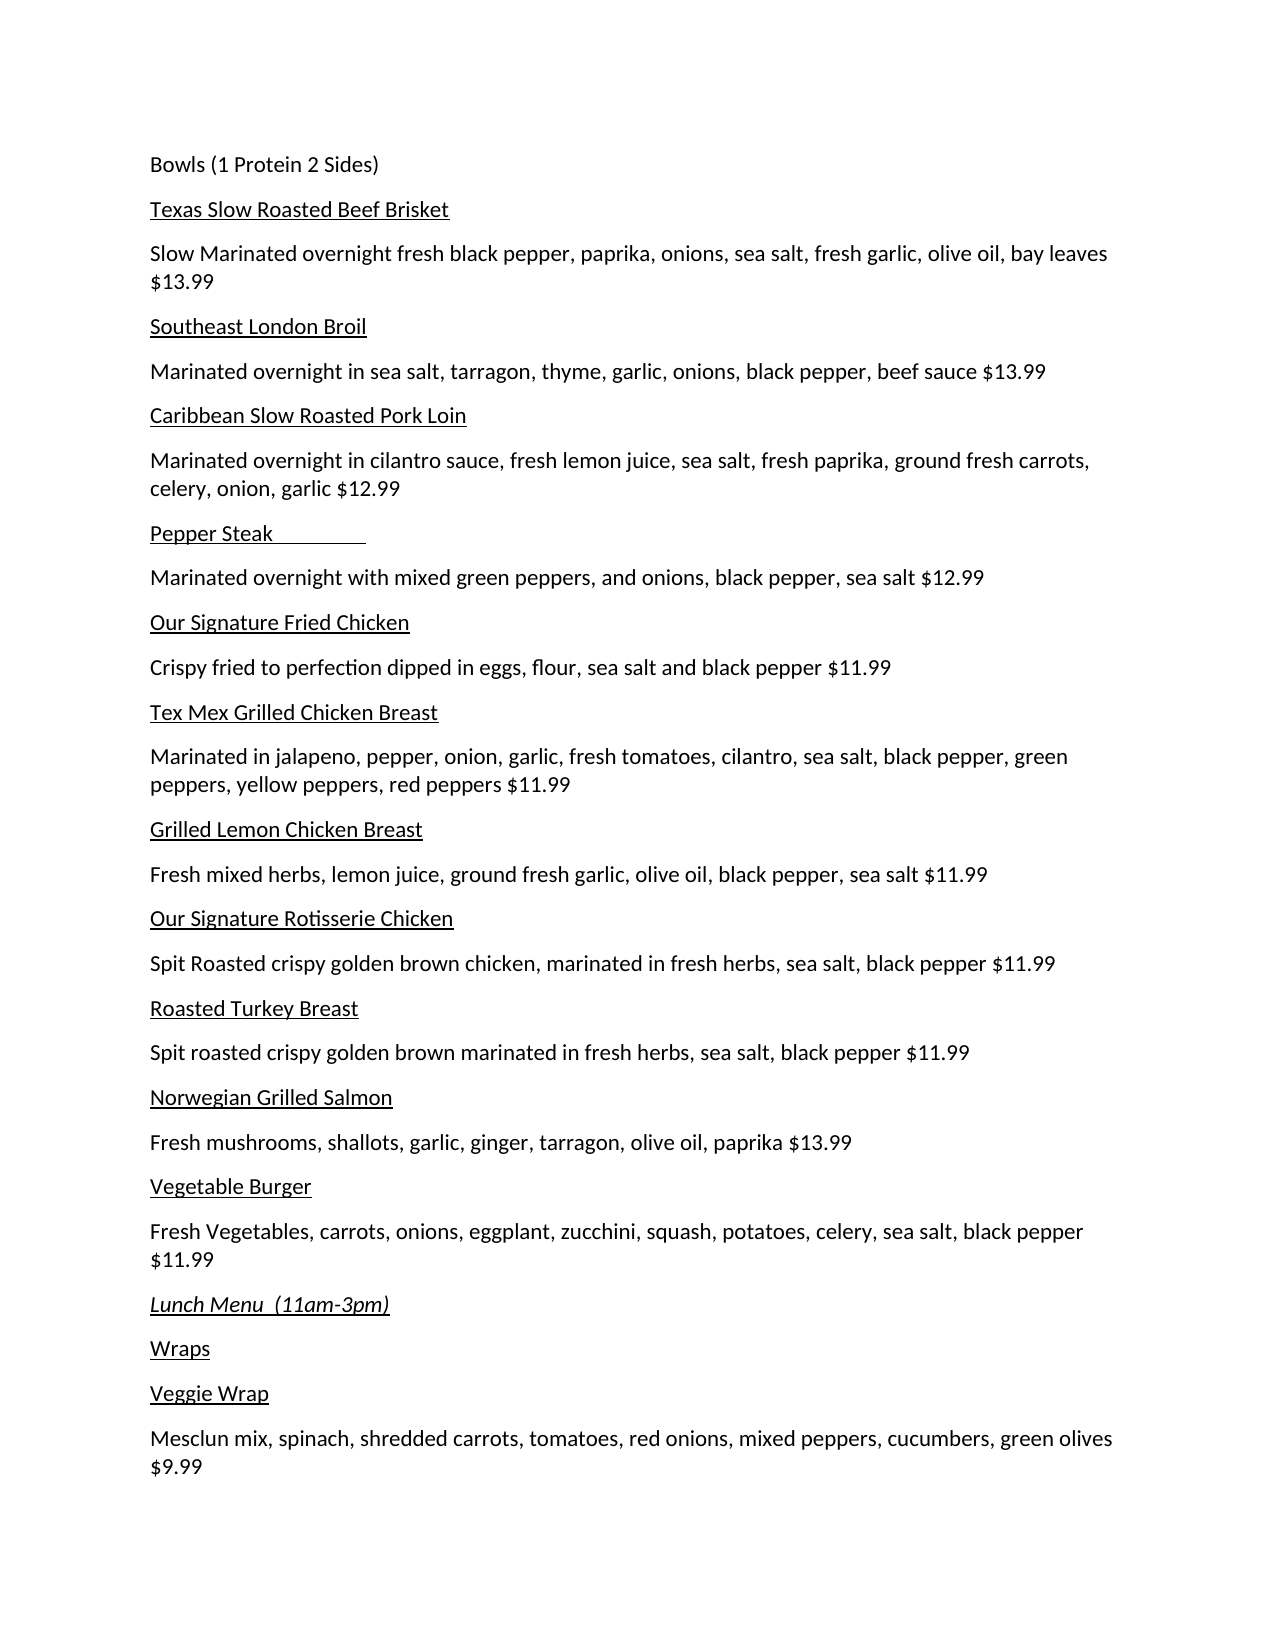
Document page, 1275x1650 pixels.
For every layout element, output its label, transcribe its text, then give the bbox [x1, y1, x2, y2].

text Bowls (1 Protein 2 Sides) [150, 150, 1125, 178]
text Caribbean Slow Roasted Pork Loin [150, 401, 1125, 429]
text Our Signature Fried Chicken [150, 608, 1125, 636]
text Grilled Lemon Chicken Breast [150, 815, 1125, 843]
text Marinated overnight with mixed green peppers, and onions, black pepper, sea salt $12.99 [150, 563, 1125, 592]
text Marinated in jalapeno, pepper, onion, garlic, fresh tomatoes, cilantro, sea salt, black pepper, green peppers, yellow peppers, red peppers $11.99 [150, 742, 1125, 798]
text Wraps [150, 1334, 1125, 1363]
text Fresh Vegetables, carrots, onions, eggplant, zucchini, squash, potatoes, celery, sea salt, black pepper $11.99 [150, 1217, 1125, 1273]
text Fresh mushrooms, shallots, garlic, ginger, tarragon, olive oil, paprika $13.99 [150, 1128, 1125, 1156]
text Norwegian Grilled Salmon [150, 1083, 1125, 1111]
text Southeast London Broil [150, 312, 1125, 340]
text Veggie Wrap [150, 1379, 1125, 1407]
text Crispy fried to perfection dipped in eggs, flour, sea salt and black pepper $11.99 [150, 653, 1125, 681]
text Spit roasted crispy golden brown marinated in fresh herbs, sea salt, black pepper $11.99 [150, 1038, 1125, 1066]
text Vegetable Burger [150, 1172, 1125, 1201]
text Roasted Turkey Breast [150, 994, 1125, 1022]
text Mesclun mix, spinach, shredded carrots, tomatoes, red onions, mixed peppers, cucumbers, green olives $9.99 [150, 1424, 1125, 1480]
text Our Signature Rotisserie Chicken [150, 904, 1125, 932]
text Pepper Steak [150, 519, 1125, 547]
text Fresh mixed herbs, lemon juice, ground fresh garlic, olive oil, black pepper, sea salt $11.99 [150, 860, 1125, 888]
text Texas Slow Roasted Beef Brisket [150, 195, 1125, 223]
text Tex Mex Grilled Chicken Breast [150, 698, 1125, 726]
text Marinated overnight in sea salt, tarragon, thyme, garlic, onions, black pepper, beef sauce $13.99 [150, 357, 1125, 385]
text Slow Marinated overnight fresh black pepper, paprika, onions, sea salt, fresh garlic, olive oil, bay leaves $13.99 [150, 239, 1125, 295]
text Spit Roasted crispy golden brown chicken, marinated in fresh herbs, sea salt, black pepper $11.99 [150, 949, 1125, 977]
text Marinated overnight in cilantro sauce, fresh lemon juice, sea salt, fresh paprika, ground fresh carrots, celery, onion, garlic $12.99 [150, 446, 1125, 502]
text Lunch Menu (11am-3pm) [150, 1290, 1125, 1318]
